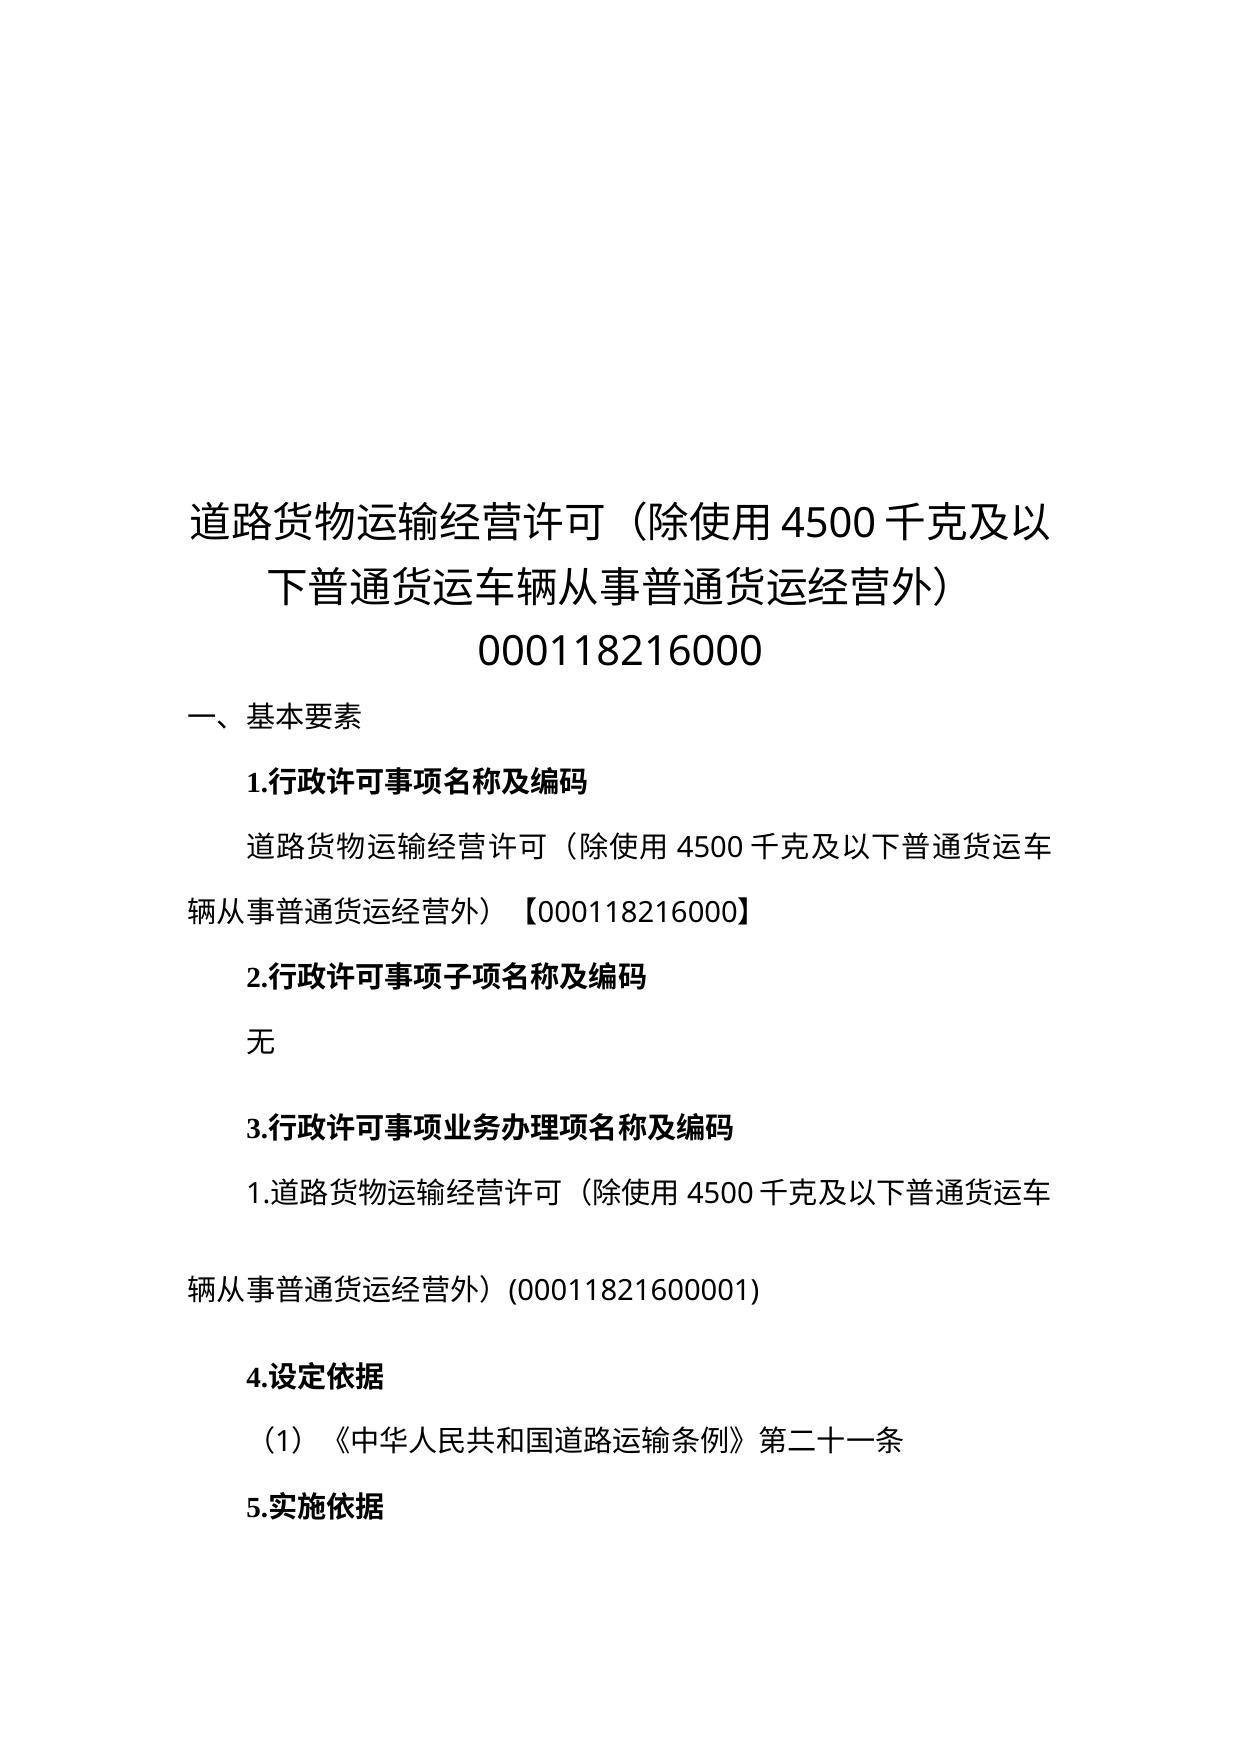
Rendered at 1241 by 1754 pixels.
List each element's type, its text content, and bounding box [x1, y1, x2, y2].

text 000118216000 [187, 617, 1053, 682]
text 无 [187, 1007, 1053, 1072]
text 道路货物运输经营许可（除使用4500千克及以下普通货运车辆从事普通货运经营外） [187, 487, 1053, 617]
text 5.实施依据 [187, 1472, 1053, 1537]
text 1.道路货物运输经营许可（除使用4500千克及以下普通货运车辆从事普通货运经营外）(00011821600001) [187, 1158, 1053, 1321]
text 1.行政许可事项名称及编码 [187, 747, 1053, 812]
text 3.行政许可事项业务办理项名称及编码 [187, 1093, 1053, 1158]
text 一、基本要素 [187, 682, 1053, 747]
text 2.行政许可事项子项名称及编码 [187, 942, 1053, 1007]
text 4.设定依据 [187, 1342, 1053, 1407]
text 道路货物运输经营许可（除使用4500千克及以下普通货运车辆从事普通货运经营外）【000118216000】 [187, 812, 1053, 942]
text （1）《中华人民共和国道路运输条例》第二十一条 [187, 1407, 1053, 1472]
